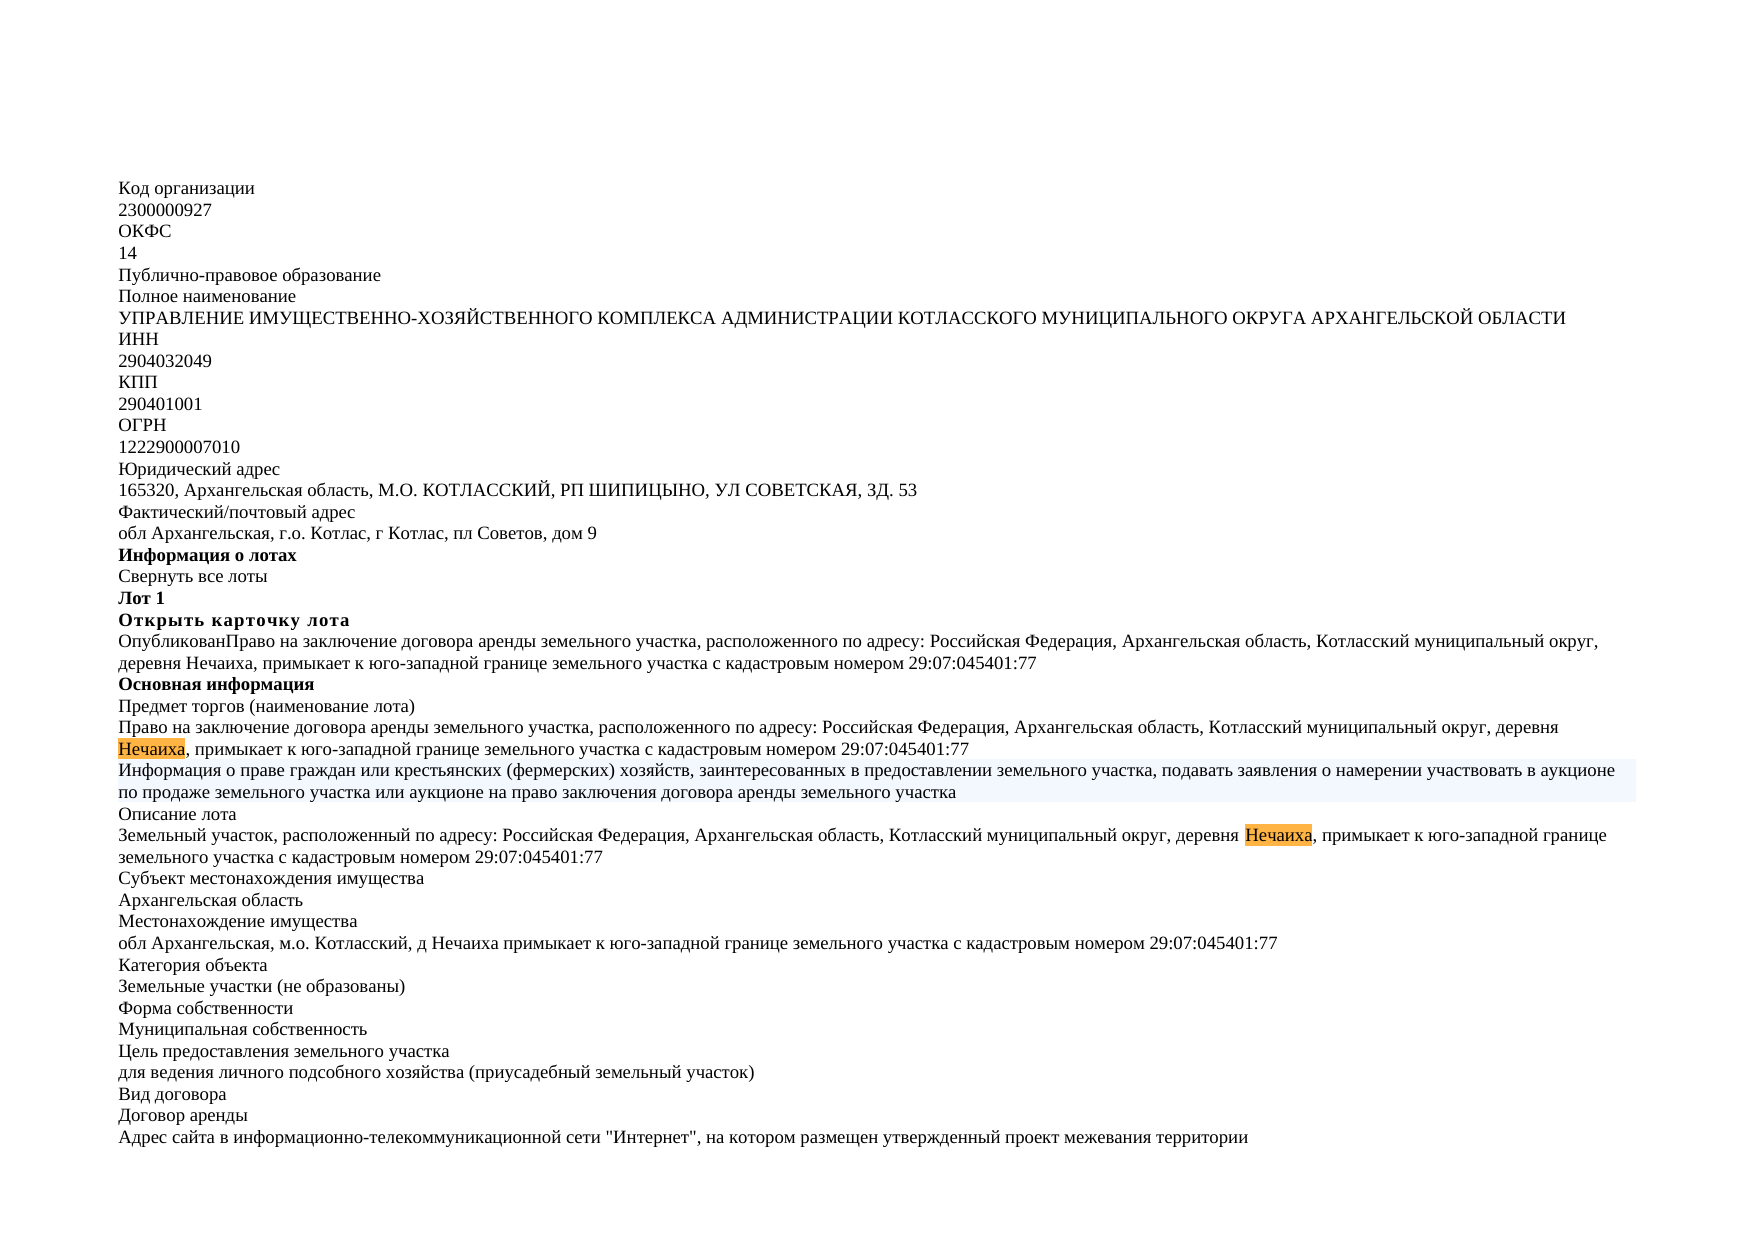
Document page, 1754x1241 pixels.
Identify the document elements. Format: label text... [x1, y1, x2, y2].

text Субъект местонахождения имущества [118, 867, 1636, 889]
text ОГРН [118, 414, 1636, 436]
text Договор аренды [118, 1104, 1636, 1126]
text Информация о лотах [118, 544, 1636, 565]
text Основная информация [118, 673, 1636, 695]
text ОпубликованПраво на заключение договора аренды земельного участка, расположенного по адресу: Российская Федерация, Архангельская область, Котласский муниципальный округ, деревня Нечаиха, примыкает к юго-западной границе земельного участка с кадастровым номером 29:07:045401:77 [118, 630, 1636, 673]
text ОКФС [118, 220, 1636, 242]
text Земельный участок, расположенный по адресу: Российская Федерация, Архангельская область, Котласский муниципальный округ, деревня Нечаиха, примыкает к юго-западной границе земельного участка с кадастровым номером 29:07:045401:77 [118, 824, 1636, 867]
text Полное наименование [118, 285, 1636, 307]
text 2300000927 [118, 199, 1636, 220]
text Архангельская область [118, 889, 1636, 910]
text Право на заключение договора аренды земельного участка, расположенного по адресу: Российская Федерация, Архангельская область, Котласский муниципальный округ, деревня Нечаиха, примыкает к юго-западной границе земельного участка с кадастровым номером 29:07:045401:77 [118, 716, 1636, 759]
text Лот 1 [118, 587, 1636, 608]
text Категория объекта [118, 953, 1636, 975]
text 290401001 [118, 393, 1636, 414]
text Муниципальная собственность [118, 1018, 1636, 1040]
text 165320, Архангельская область, М.О. КОТЛАССКИЙ, РП ШИПИЦЫНО, УЛ СОВЕТСКАЯ, ЗД. 53 [118, 479, 1636, 501]
text Код организации [118, 177, 1636, 199]
text обл Архангельская, г.о. Котлас, г Котлас, пл Советов, дом 9 [118, 522, 1636, 544]
text Вид договора [118, 1083, 1636, 1104]
text Земельные участки (не образованы) [118, 975, 1636, 997]
text УПРАВЛЕНИЕ ИМУЩЕСТВЕННО-ХОЗЯЙСТВЕННОГО КОМПЛЕКСА АДМИНИСТРАЦИИ КОТЛАССКОГО МУНИЦИПАЛЬНОГО ОКРУГА АРХАНГЕЛЬСКОЙ ОБЛАСТИ [118, 307, 1636, 328]
text Публично-правовое образование [118, 263, 1636, 285]
text Цель предоставления земельного участка [118, 1040, 1636, 1061]
text Форма собственности [118, 997, 1636, 1018]
text Описание лота [118, 802, 1636, 824]
text обл Архангельская, м.о. Котласский, д Нечаиха примыкает к юго-западной границе земельного участка с кадастровым номером 29:07:045401:77 [118, 932, 1636, 953]
text КПП [118, 371, 1636, 393]
text Открыть карточку лота [118, 608, 1636, 630]
text Фактический/почтовый адрес [118, 501, 1636, 522]
text для ведения личного подсобного хозяйства (приусадебный земельный участок) [118, 1061, 1636, 1083]
text 1222900007010 [118, 436, 1636, 457]
text Предмет торгов (наименование лота) [118, 695, 1636, 716]
text ИНН [118, 328, 1636, 350]
text Местонахождение имущества [118, 910, 1636, 932]
text Информация о праве граждан или крестьянских (фермерских) хозяйств, заинтересованных в предоставлении земельного участка, подавать заявления о намерении участвовать в аукционе по продаже земельного участка или аукционе на право заключения договора аренды земельного участка [118, 759, 1636, 802]
text Юридический адрес [118, 457, 1636, 479]
text Свернуть все лоты [118, 565, 1636, 587]
text 14 [118, 242, 1636, 263]
text Адрес сайта в информационно-телекоммуникационной сети "Интернет", на котором размещен утвержденный проект межевания территории [118, 1126, 1636, 1147]
text 2904032049 [118, 350, 1636, 371]
